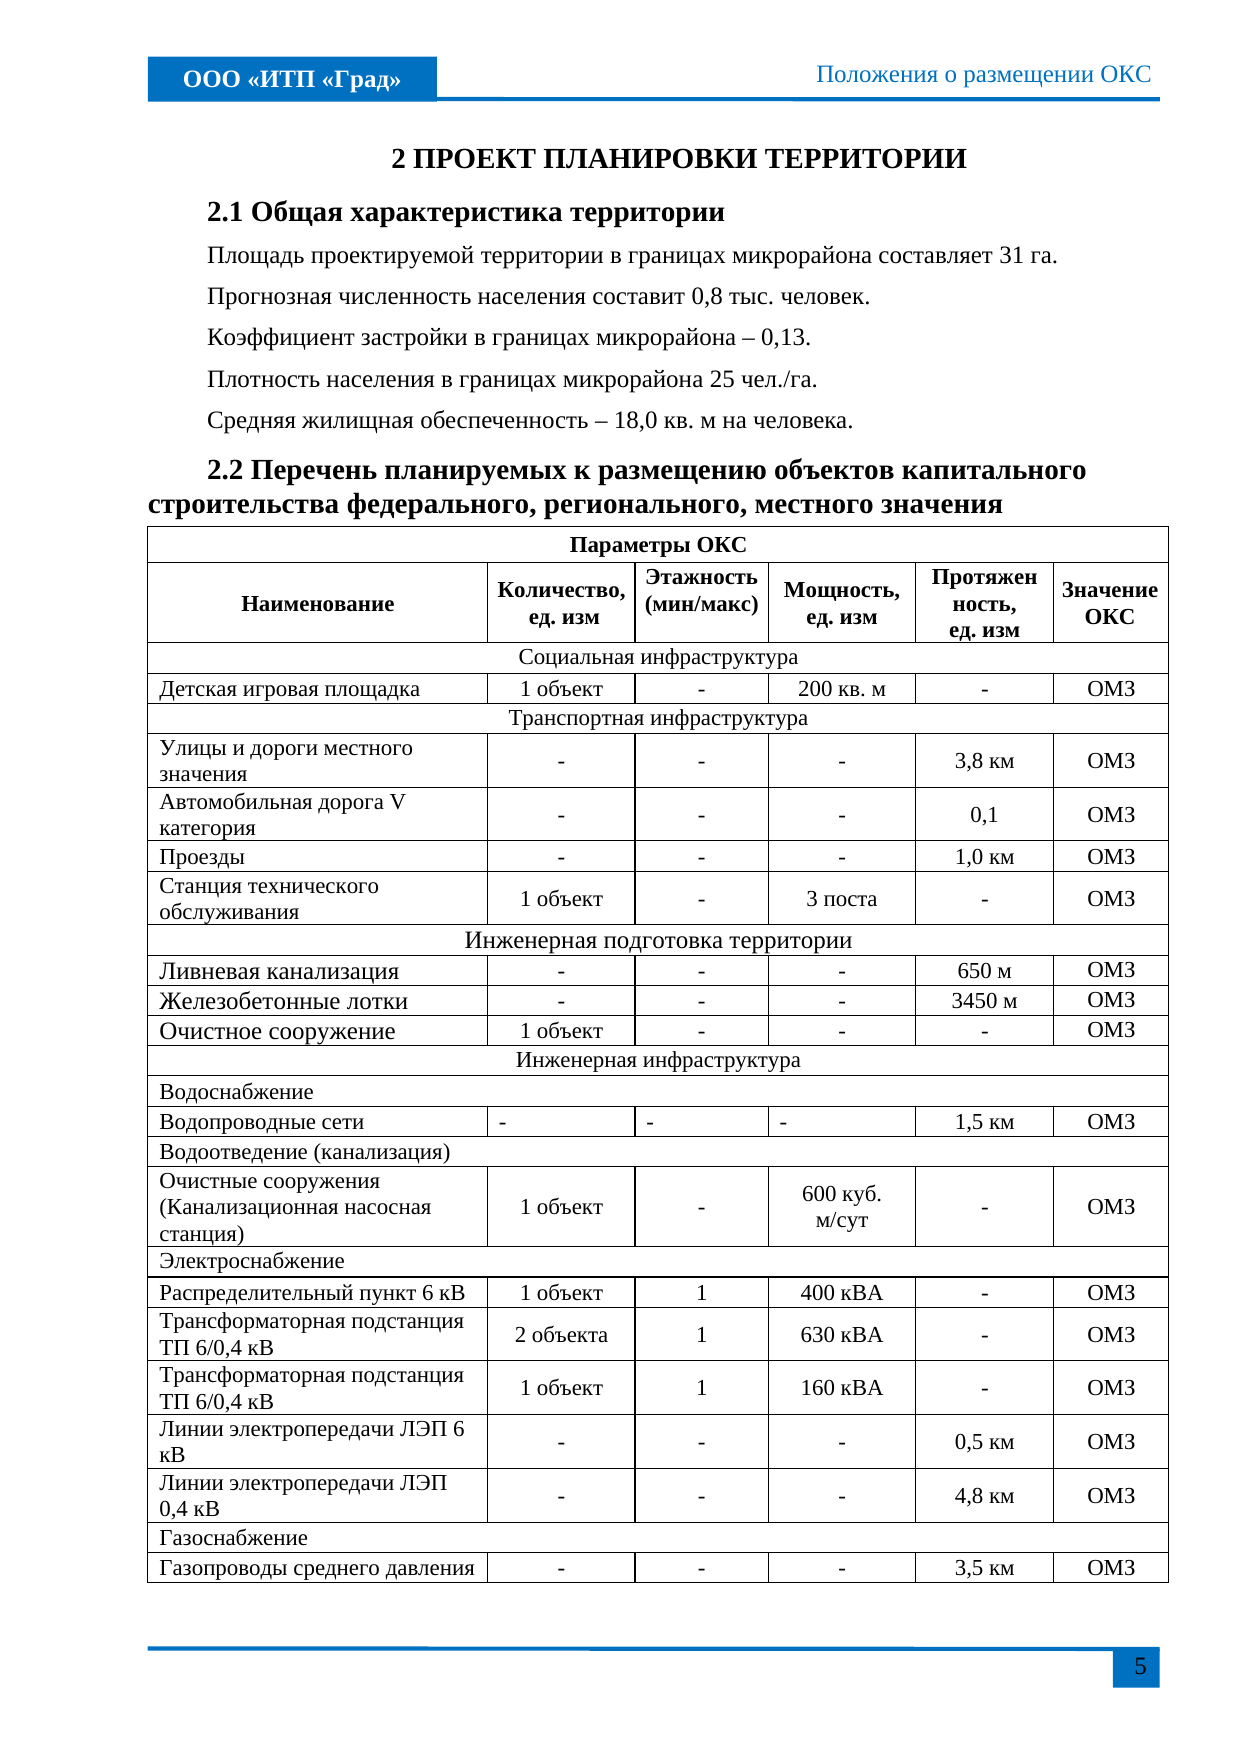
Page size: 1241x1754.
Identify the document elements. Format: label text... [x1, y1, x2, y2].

table_cell - [636, 986, 768, 1015]
text Плотность населения в границах микрорайона 25 чел./га. [148, 364, 1152, 392]
table_cell Социальная инфраструктура [148, 643, 1168, 672]
table_cell 1 объект [488, 872, 634, 924]
table_cell Улицы и дороги местного значения [148, 734, 487, 787]
table_cell ОМЗ [1054, 788, 1168, 840]
table_cell - [636, 788, 768, 840]
table_cell 200 кв. м [769, 674, 915, 703]
table_cell Транспортная инфраструктура [148, 704, 1168, 733]
table_cell Водоснабжение [148, 1076, 1168, 1106]
table_cell - [636, 1415, 768, 1468]
table_cell Линии электропередачи ЛЭП 0,4 кВ [148, 1469, 487, 1522]
table_cell Линии электропередачи ЛЭП 6 кВ [148, 1415, 487, 1468]
table_cell - [769, 1107, 915, 1136]
table_cell ОМЗ [1054, 1107, 1168, 1136]
table_cell - [636, 841, 768, 871]
table_cell - [488, 1469, 634, 1522]
table_cell ОМЗ [1054, 1308, 1168, 1360]
table_cell 1 объект [488, 674, 634, 703]
table_cell 1 [636, 1308, 768, 1360]
table_cell - [916, 1016, 1053, 1045]
text Коэффициент застройки в границах микрорайона – 0,13. [148, 322, 1152, 351]
table_cell 3,8 км [916, 734, 1053, 787]
table_cell - [769, 956, 915, 985]
table_cell - [769, 1553, 915, 1582]
table_cell - [636, 734, 768, 787]
table_cell 1 объект [488, 1361, 634, 1414]
table_cell - [916, 1308, 1053, 1360]
table_cell ОМЗ [1054, 1469, 1168, 1522]
table_cell Наименование [148, 563, 487, 642]
table_cell 0,5 км [916, 1415, 1053, 1468]
table_cell - [636, 956, 768, 985]
table_cell ОМЗ [1054, 956, 1168, 985]
table_cell Станция технического обслуживания [148, 872, 487, 924]
table_cell - [636, 1016, 768, 1045]
table_cell Детская игровая площадка [148, 674, 487, 703]
table_cell - [769, 734, 915, 787]
table_cell 1 объект [488, 1167, 634, 1246]
table_cell - [769, 841, 915, 871]
table_cell ОМЗ [1054, 1553, 1168, 1582]
table_cell 1 объект [488, 1278, 634, 1307]
table_cell Инженерная инфраструктура [148, 1046, 1168, 1075]
table_cell Электроснабжение [148, 1247, 1168, 1276]
table_cell Количество, ед. изм [488, 563, 634, 642]
table_cell Газоснабжение [148, 1523, 1168, 1552]
table_cell - [488, 1553, 634, 1582]
table_header Параметры ОКС [148, 527, 1168, 562]
text Средняя жилищная обеспеченность – 18,0 кв. м на человека. [148, 405, 1152, 434]
table_cell - [769, 1469, 915, 1522]
table_cell - [769, 986, 915, 1015]
table_cell Газопроводы среднего давления [148, 1553, 487, 1582]
text Прогнозная численность населения составит 0,8 тыс. человек. [148, 281, 1152, 310]
table_cell 3450 м [916, 986, 1053, 1015]
table_cell - [916, 674, 1053, 703]
table_cell - [488, 956, 634, 985]
table_cell ОМЗ [1054, 872, 1168, 924]
table_cell ОМЗ [1054, 674, 1168, 703]
table_cell Значение ОКС [1054, 563, 1168, 642]
table_cell Трансформаторная подстанция ТП 6/0,4 кВ [148, 1361, 487, 1414]
table_cell - [488, 986, 634, 1015]
table_cell 2 объекта [488, 1308, 634, 1360]
table_cell ОМЗ [1054, 1415, 1168, 1468]
table_cell 1 объект [488, 1016, 634, 1045]
table_cell - [769, 1415, 915, 1468]
table_cell 1,5 км [916, 1107, 1053, 1136]
table_cell ОМЗ [1054, 1278, 1168, 1307]
table_cell ОМЗ [1054, 1167, 1168, 1246]
table_cell - [488, 734, 634, 787]
table_cell 630 кВА [769, 1308, 915, 1360]
table_cell Железобетонные лотки [148, 986, 487, 1015]
table_cell 4,8 км [916, 1469, 1053, 1522]
table_cell - [636, 1107, 768, 1136]
table_cell 160 кВА [769, 1361, 915, 1414]
text Площадь проектируемой территории в границах микрорайона составляет 31 га. [148, 240, 1152, 269]
table_cell 650 м [916, 956, 1053, 985]
table_cell - [636, 1553, 768, 1582]
table_cell Автомобильная дорога V категория [148, 788, 487, 840]
subtitle проект планировки территории [148, 142, 1152, 175]
table_cell ОМЗ [1054, 734, 1168, 787]
table_cell Протяжен ность, ед. изм [916, 563, 1053, 642]
subtitle Общая характеристика территории [148, 194, 1152, 227]
table_cell 1 [636, 1361, 768, 1414]
table_cell Распределительный пункт 6 кВ [148, 1278, 487, 1307]
table_cell - [769, 788, 915, 840]
table_cell Очистные сооружения (Канализационная насосная станция) [148, 1167, 487, 1246]
table_cell 600 куб. м/сут [769, 1167, 915, 1246]
table_cell - [916, 872, 1053, 924]
table_cell 1 [636, 1278, 768, 1307]
table_cell 1,0 км [916, 841, 1053, 871]
table_cell Инженерная подготовка территории [148, 925, 1168, 954]
table_cell - [769, 1016, 915, 1045]
table_cell Очистное сооружение [148, 1016, 487, 1045]
table_cell ОМЗ [1054, 986, 1168, 1015]
table_cell - [636, 1469, 768, 1522]
table_cell - [488, 1415, 634, 1468]
table_cell Мощность, ед. изм [769, 563, 915, 642]
table_cell - [636, 872, 768, 924]
table_cell 400 кВА [769, 1278, 915, 1307]
table_cell Ливневая канализация [148, 956, 487, 985]
table_cell ОМЗ [1054, 841, 1168, 871]
table_cell - [916, 1361, 1053, 1414]
table_cell 3,5 км [916, 1553, 1053, 1582]
table_cell 0,1 [916, 788, 1053, 840]
table_cell 3 поста [769, 872, 915, 924]
table_cell - [636, 1167, 768, 1246]
table_cell - [916, 1278, 1053, 1307]
table_cell Водопроводные сети [148, 1107, 487, 1136]
table_cell Этажность (мин/макс) [636, 563, 768, 642]
table_cell Водоотведение (канализация) [148, 1137, 1168, 1166]
table_cell - [916, 1167, 1053, 1246]
table_cell - [488, 1107, 634, 1136]
table_cell - [636, 674, 768, 703]
table_cell Проезды [148, 841, 487, 871]
table_cell - [488, 788, 634, 840]
table_cell - [488, 841, 634, 871]
table_cell ОМЗ [1054, 1016, 1168, 1045]
subtitle Перечень планируемых к размещению объектов капитального строительства федерального, регионального, местного значения [148, 452, 1152, 519]
table_cell ОМЗ [1054, 1361, 1168, 1414]
table_cell Трансформаторная подстанция ТП 6/0,4 кВ [148, 1308, 487, 1360]
